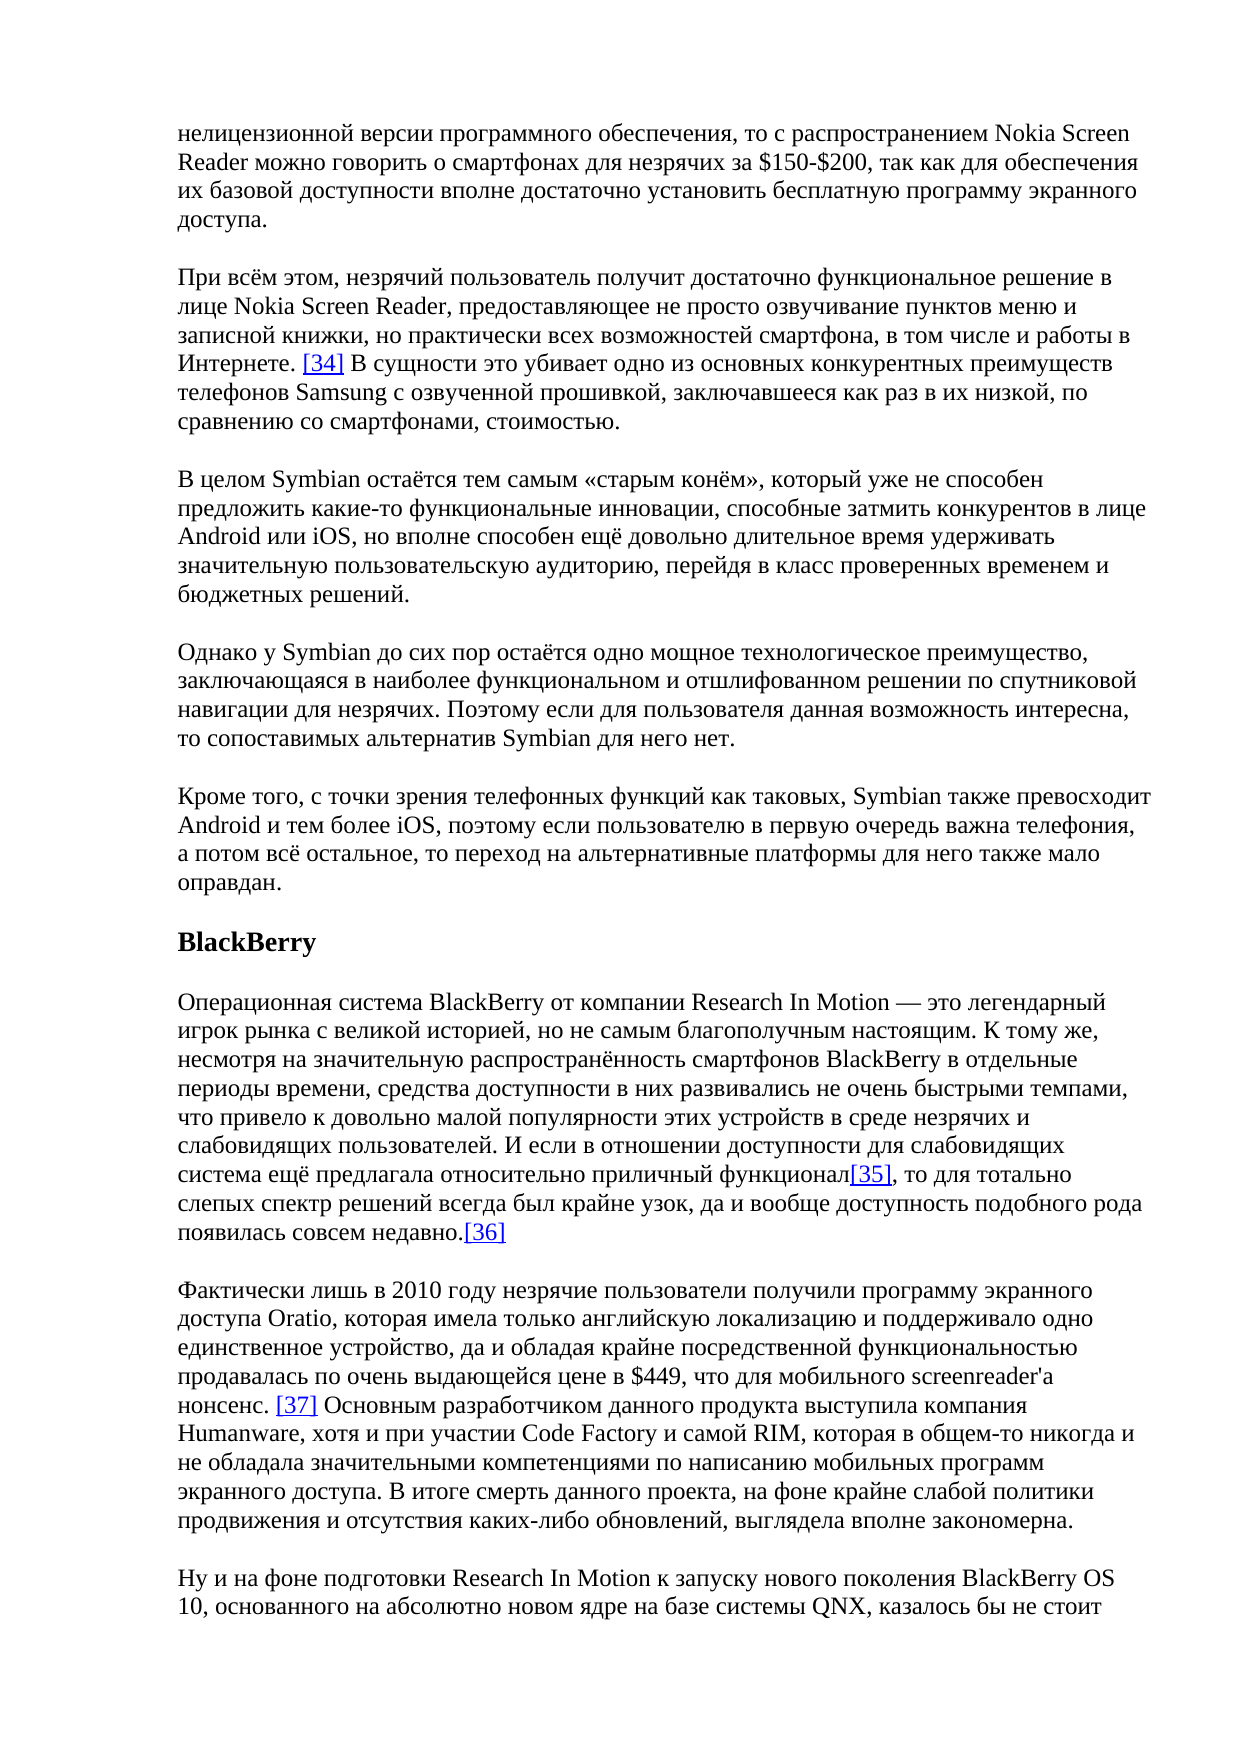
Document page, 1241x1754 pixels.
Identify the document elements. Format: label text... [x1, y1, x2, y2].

text BlackBerry [177, 925, 1152, 958]
text Кроме того, с точки зрения телефонных функций как таковых, Symbian также превосходит Android и тем более iOS, поэтому если пользователю в первую очередь важна телефония, а потом всё остальное, то переход на альтернативные платформы для него также мало оправдан. [177, 781, 1152, 896]
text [177, 118, 1152, 233]
text Фактически лишь в 2010 году незрячие пользователи получили программу экранного доступа Oratio, которая имела только английскую локализацию и поддерживало одно единственное устройство, да и обладая крайне посредственной функциональностью продавалась по очень выдающейся цене в $449, что для мобильного screenreader'а нонсенс. [37] Основным разработчиком данного продукта выступила компания Humanware, хотя и при участии Code Factory и самой RIM, которая в общем-то никогда и не обладала значительными компетенциями по написанию мобильных программ экранного доступа. В итоге смерть данного проекта, на фоне крайне слабой политики продвижения и отсутствия каких-либо обновлений, выглядела вполне закономерна. [177, 1275, 1152, 1533]
text Операционная система BlackBerry от компании Research In Motion — это легендарный игрок рынка с великой историей, но не самым благополучным настоящим. К тому же, несмотря на значительную распространённость смартфонов BlackBerry в отдельные периоды времени, средства доступности в них развивались не очень быстрыми темпами, что привело к довольно малой популярности этих устройств в среде незрячих и слабовидящих пользователей. И если в отношении доступности для слабовидящих система ещё предлагала относительно приличный функционал[35], то для тотально слепых спектр решений всегда был крайне узок, да и вообще доступность подобного рода появилась совсем недавно.[36] [177, 987, 1152, 1246]
text В целом Symbian остаётся тем самым «старым конём», который уже не способен предложить какие-то функциональные инновации, способные затмить конкурентов в лице Android или iOS, но вполне способен ещё довольно длительное время удерживать значительную пользовательскую аудиторию, перейдя в класс проверенных временем и бюджетных решений. [177, 464, 1152, 608]
text Однако у Symbian до сих пор остаётся одно мощное технологическое преимущество, заключающаяся в наиболее функциональном и отшлифованном решении по спутниковой навигации для незрячих. Поэтому если для пользователя данная возможность интересна, то сопоставимых альтернатив Symbian для него нет. [177, 637, 1152, 752]
text При всём этом, незрячий пользователь получит достаточно функциональное решение в лице Nokia Screen Reader, предоставляющее не просто озвучивание пунктов меню и записной книжки, но практически всех возможностей смартфона, в том числе и работы в Интернете. [34] В сущности это убивает одно из основных конкурентных преимуществ телефонов Samsung с озвученной прошивкой, заключавшееся как раз в их низкой, по сравнению со смартфонами, стоимостью. [177, 262, 1152, 435]
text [177, 1563, 1152, 1620]
